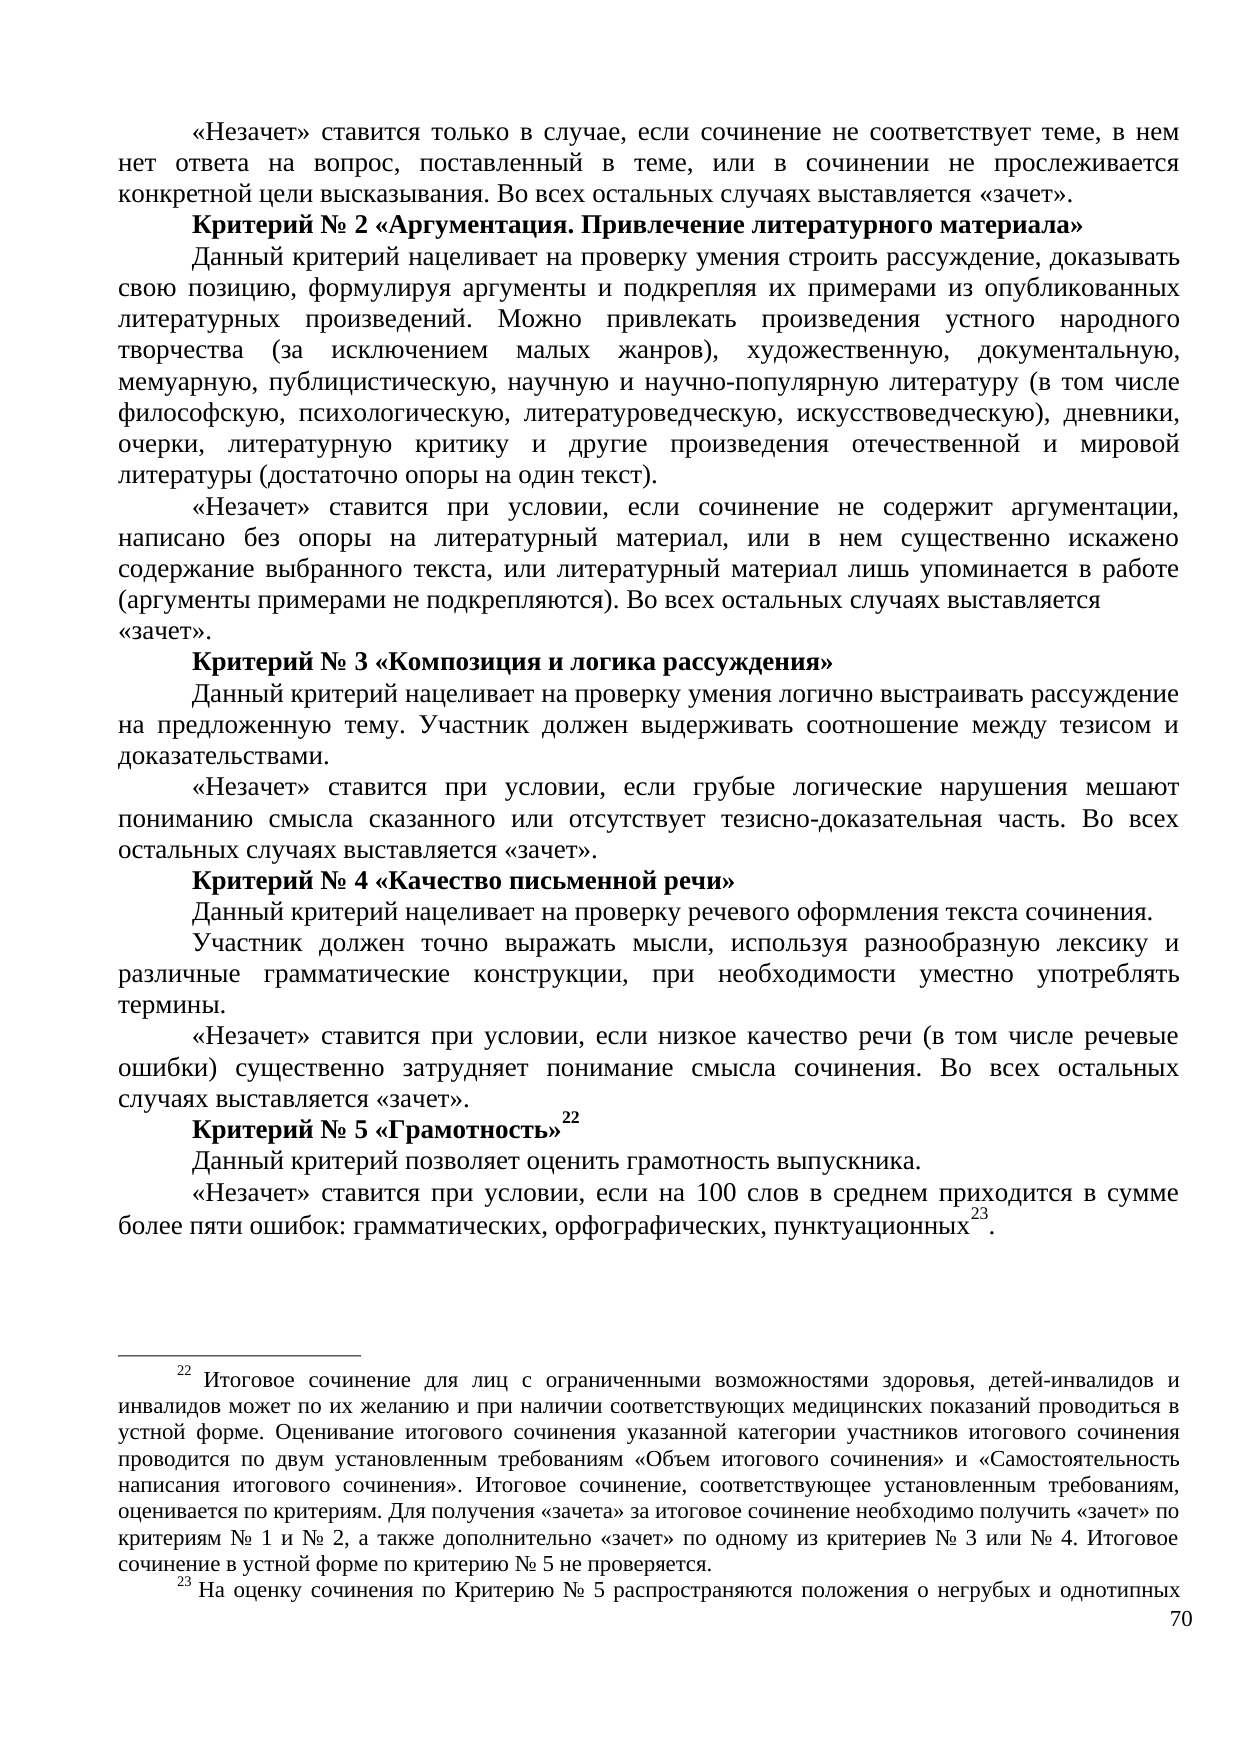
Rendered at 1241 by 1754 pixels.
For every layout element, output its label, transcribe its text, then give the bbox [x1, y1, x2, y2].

text Данный критерий нацеливает на проверку умения строить рассуждение, доказывать свою позицию, формулируя аргументы и подкрепляя их примерами из опубликованных литературных произведений. Можно привлекать произведения устного народного творчества (за исключением малых жанров), художественную, документальную, мемуарную, публицистическую, научную и научно-популярную литературу (в том числе философскую, психологическую, литературоведческую, искусствоведческую), дневники, очерки, литературную критику и другие произведения отечественной и мировой литературы (достаточно опоры на один текст). [118, 240, 1181, 489]
subtitle Критерий № 4 «Качество письменной речи» [192, 864, 1192, 895]
text «Незачет» ставится при условии, если грубые логические нарушения мешают пониманию смысла сказанного или отсутствует тезисно-доказательная часть. Во всех остальных случаях выставляется «зачет». [118, 771, 1181, 864]
text «Незачет» ставится при условии, если сочинение не содержит аргументации, написано без опоры на литературный материал, или в нем существенно искажено содержание выбранного текста, или литературный материал лишь упоминается в работе (аргументы примерами не подкрепляются). Во всех остальных случаях выставляется [118, 489, 1181, 614]
text «зачет». [118, 614, 1192, 645]
subtitle Критерий № 3 «Композиция и логика рассуждения» [192, 646, 1192, 677]
subtitle Критерий № 5 «Грамотность»22 [192, 1113, 1192, 1144]
text «Незачет» ставится при условии, если на 100 слов в среднем приходится в сумме более пяти ошибок: грамматических, орфографических, пунктуационных23. [118, 1179, 1180, 1240]
text «Незачет» ставится только в случае, если сочинение не соответствует теме, в нем нет ответа на вопрос, поставленный в теме, или в сочинении не прослеживается конкретной цели высказывания. Во всех остальных случаях выставляется «зачет». [118, 115, 1181, 209]
text Данный критерий позволяет оценить грамотность выпускника. [192, 1144, 1192, 1175]
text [118, 1577, 1182, 1603]
text «Незачет» ставится при условии, если низкое качество речи (в том числе речевые ошибки) существенно затрудняет понимание смысла сочинения. Во всех остальных случаях выставляется «зачет». [118, 1019, 1181, 1113]
text Данный критерий нацеливает на проверку умения логично выстраивать рассуждение на предложенную тему. Участник должен выдерживать соотношение между тезисом и доказательствами. [118, 677, 1181, 770]
text Участник должен точно выражать мысли, используя разнообразную лексику и различные грамматические конструкции, при необходимости уместно употреблять термины. [118, 926, 1181, 1019]
text 22 Итоговое сочинение для лиц с ограниченными возможностями здоровья, детей-инвалидов и инвалидов может по их желанию и при наличии соответствующих медицинских показаний проводиться в устной форме. Оценивание итогового сочинения указанной категории участников итогового сочинения проводится по двум установленным требованиям «Объем итогового сочинения» и «Самостоятельность написания итогового сочинения». Итоговое сочинение, соответствующее установленным требованиям, оценивается по критериям. Для получения «зачета» за итоговое сочинение необходимо получить «зачет» по критериям № 1 и № 2, а также дополнительно «зачет» по одному из критериев № 3 или № 4. Итоговое сочинение в устной форме по критерию № 5 не проверяется. [118, 1354, 1181, 1576]
text Данный критерий нацеливает на проверку речевого оформления текста сочинения. [192, 895, 1192, 926]
subtitle Критерий № 2 «Аргументация. Привлечение литературного материала» [192, 209, 1192, 240]
